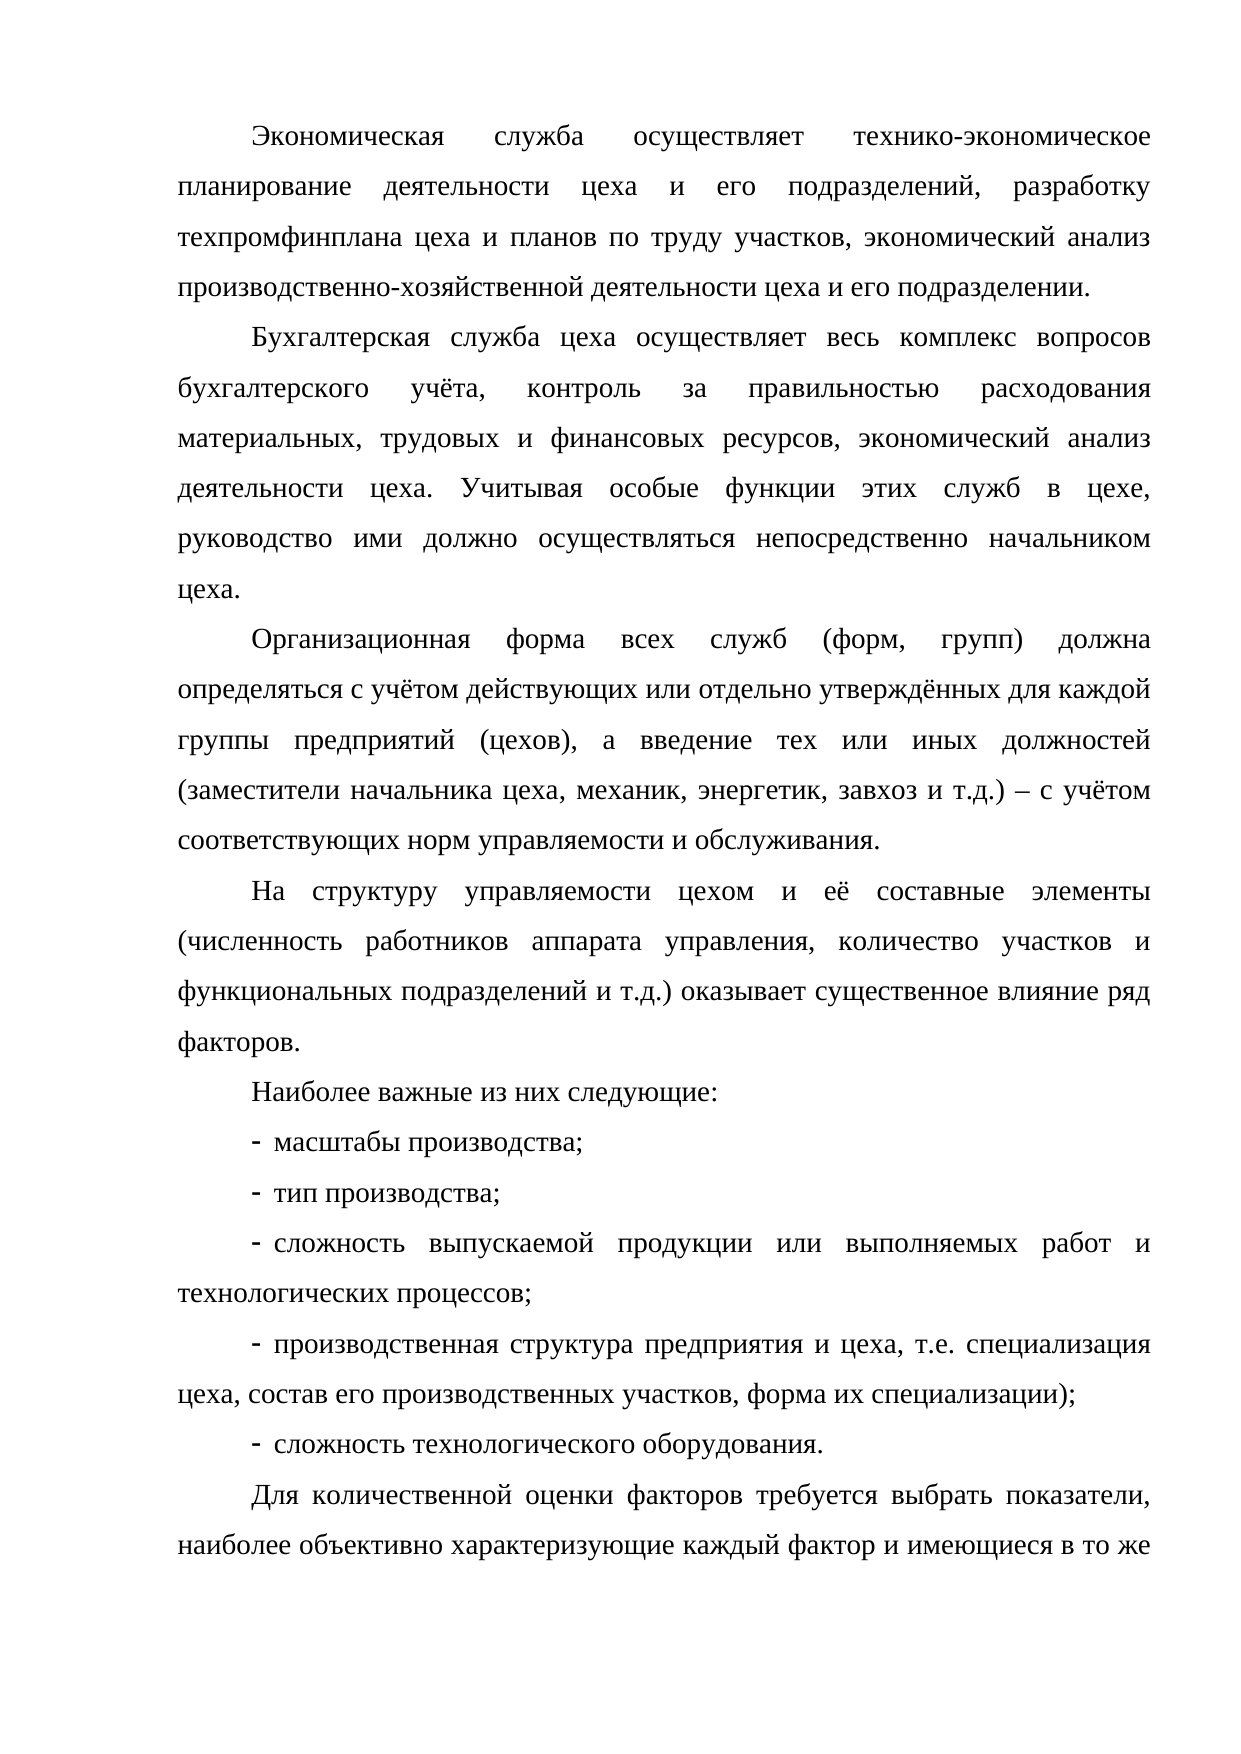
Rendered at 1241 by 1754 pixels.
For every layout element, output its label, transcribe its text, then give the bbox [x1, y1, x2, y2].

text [177, 1477, 1152, 1561]
text Организационная форма всех служб (форм, групп) должна определяться с учётом действующих или отдельно утверждённых для каждой группы предприятий (цехов), а введение тех или иных должностей (заместители начальника цеха, механик, энергетик, завхоз и т.д.) – с учётом соответствующих норм управляемости и обслуживания. [177, 621, 1152, 856]
list тип производства; [177, 1175, 1152, 1208]
text Наиболее важные из них следующие: [177, 1074, 1152, 1108]
list масштабы производства; [177, 1124, 1152, 1158]
list производственная структура предприятия и цеха, т.е. специализация цеха, состав его производственных участков, форма их специализации); [177, 1326, 1152, 1410]
text Экономическая служба осуществляет технико-экономическое планирование деятельности цеха и его подразделений, разработку техпромфинплана цеха и планов по труду участков, экономический анализ производственно-хозяйственной деятельности цеха и его подразделении. [177, 118, 1152, 303]
list сложность технологического оборудования. [177, 1427, 1152, 1460]
text Бухгалтерская служба цеха осуществляет весь комплекс вопросов бухгалтерского учёта, контроль за правильностью расходования материальных, трудовых и финансовых ресурсов, экономический анализ деятельности цеха. Учитывая особые функции этих служб в цехе, руководство ими должно осуществляться непосредственно начальником цеха. [177, 319, 1152, 604]
list сложность выпускаемой продукции или выполняемых работ и технологических процессов; [177, 1225, 1152, 1309]
text На структуру управляемости цехом и её составные элементы (численность работников аппарата управления, количество участков и функциональных подразделений и т.д.) оказывает существенное влияние ряд факторов. [177, 873, 1152, 1057]
